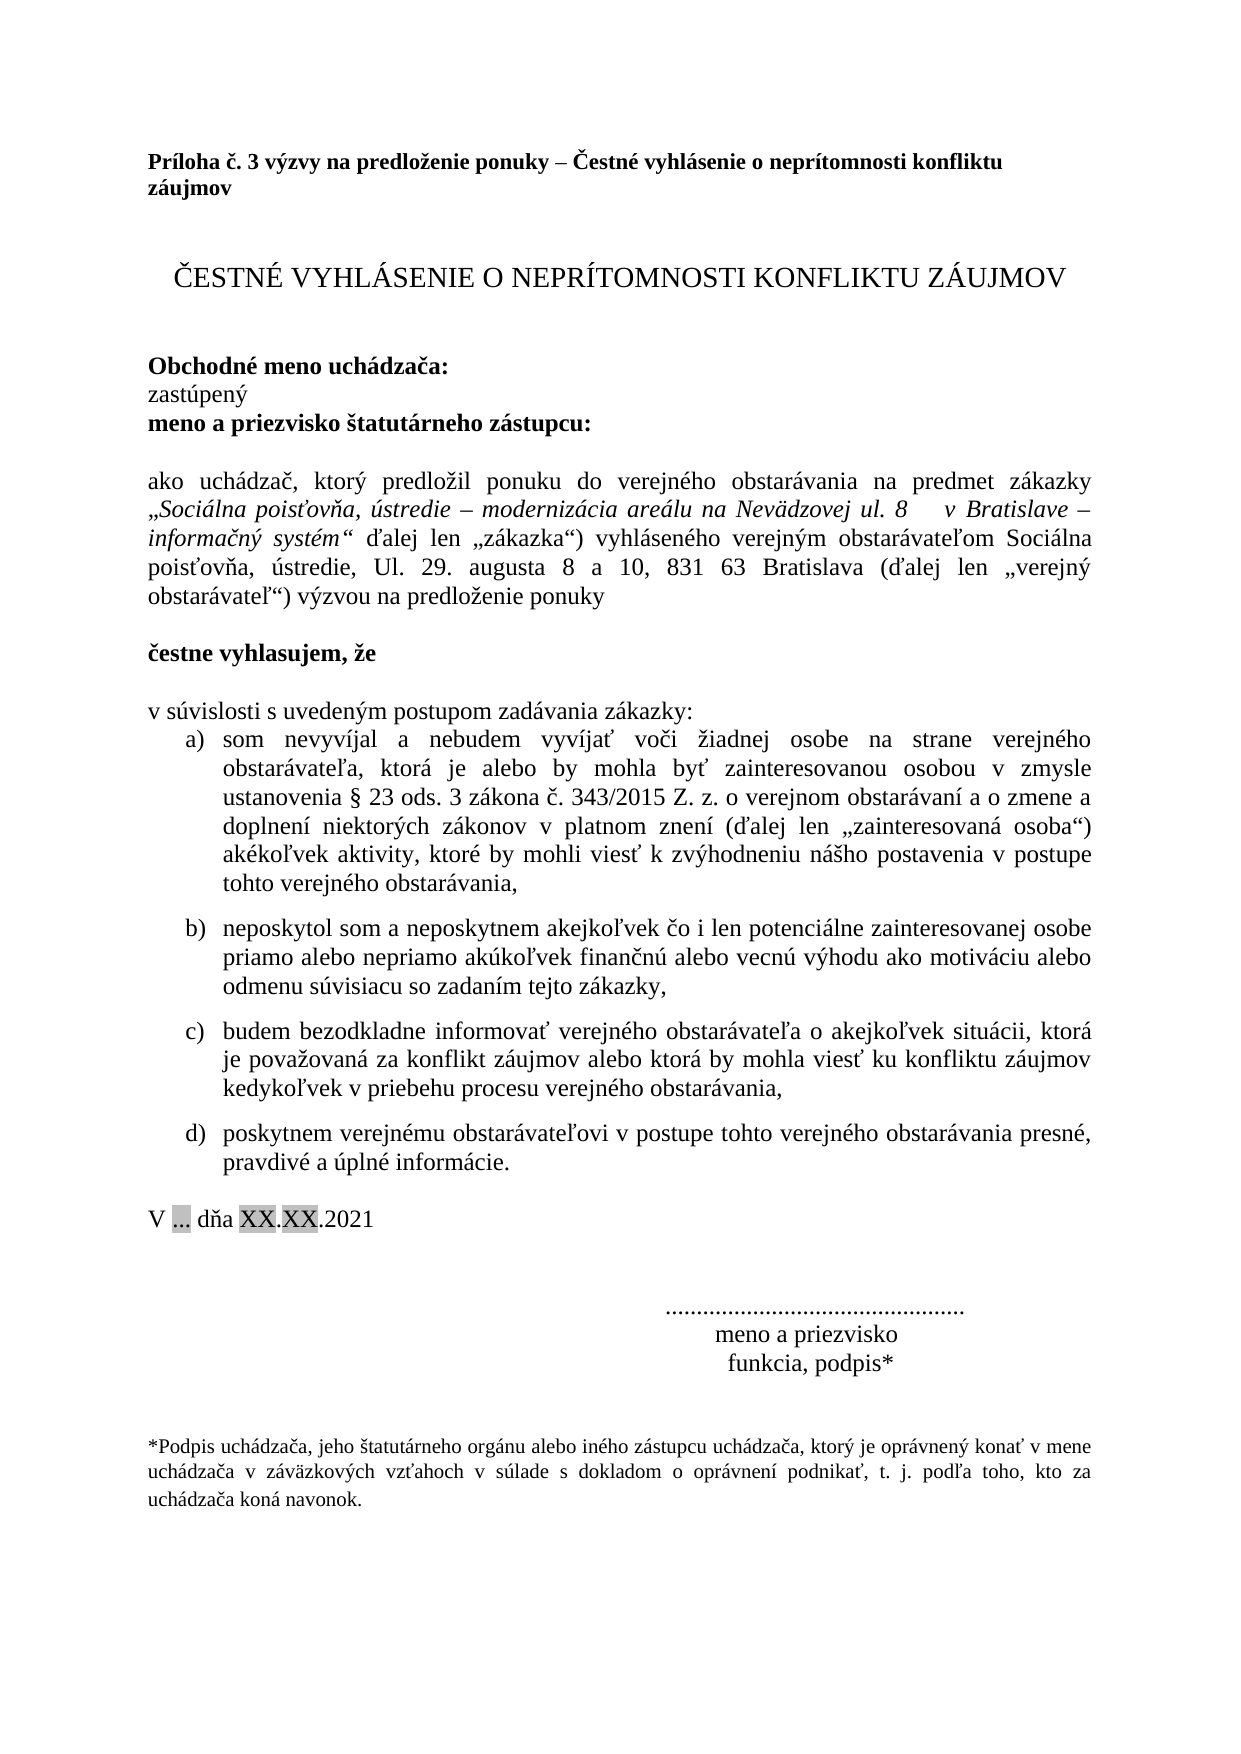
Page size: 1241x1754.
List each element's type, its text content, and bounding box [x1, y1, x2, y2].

text meno a priezvisko štatutárneho zástupcu: [148, 408, 1092, 437]
text čestne vyhlasujem, že [148, 638, 1092, 667]
text ako uchádzač, ktorý predložil ponuku do verejného obstarávania na predmet zákazky „Sociálna poisťovňa, ústredie – modernizácia areálu na Nevädzovej ul. 8 v Bratislave – informačný systém“ ďalej len „zákazka“) vyhláseného verejným obstarávateľom Sociálna poisťovňa, ústredie, Ul. 29. augusta 8 a 10, 831 63 Bratislava (ďalej len „verejný obstarávateľ“) výzvou na predloženie ponuky [148, 466, 1092, 609]
text funkcia, podpis* [591, 1348, 1092, 1377]
text Príloha č. 3 výzvy na predloženie ponuky – Čestné vyhlásenie o neprítomnosti konfliktu záujmov [148, 148, 1092, 200]
list som nevyvíjal a nebudem vyvíjať voči žiadnej osobe na strane verejného obstarávateľa, ktorá je alebo by mohla byť zainteresovanou osobou v zmysle ustanovenia § 23 ods. 3 zákona č. 343/2015 Z. z. o verejnom obstarávaní a o zmene a doplnení niektorých zákonov v platnom znení (ďalej len „zainteresovaná osoba“) akékoľvek aktivity, ktoré by mohli viesť k zvýhodneniu nášho postavenia v postupe tohto verejného obstarávania, [185, 724, 1092, 897]
list neposkytol som a neposkytnem akejkoľvek čo i len potenciálne zainteresovanej osobe priamo alebo nepriamo akúkoľvek finančnú alebo vecnú výhodu ako motiváciu alebo odmenu súvisiacu so zadaním tejto zákazky, [185, 913, 1092, 999]
text zastúpený [148, 379, 1092, 408]
text meno a priezvisko [591, 1319, 1092, 1348]
text ................................................ [591, 1291, 1092, 1319]
list poskytnem verejnému obstarávateľovi v postupe tohto verejného obstarávania presné, pravdivé a úplné informácie. [185, 1118, 1092, 1176]
text v súvislosti s uvedeným postupom zadávania zákazky: [148, 696, 1092, 724]
text V ... dňa XX.XX.2021 [148, 1204, 1092, 1233]
list budem bezodkladne informovať verejného obstarávateľa o akejkoľvek situácii, ktorá je považovaná za konflikt záujmov alebo ktorá by mohla viesť ku konfliktu záujmov kedykoľvek v priebehu procesu verejného obstarávania, [185, 1016, 1092, 1102]
text Obchodné meno uchádzača: [148, 351, 1092, 379]
text ČESTNÉ VYHLÁSENIE O NEPRÍTOMNOSTI KONFLIKTU ZÁUJMOV [148, 260, 1092, 293]
text *Podpis uchádzača, jeho štatutárneho orgánu alebo iného zástupcu uchádzača, ktorý je oprávnený konať v mene uchádzača v záväzkových vzťahoch v súlade s dokladom o oprávnení podnikať, t. j. podľa toho, kto za uchádzača koná navonok. [148, 1434, 1092, 1513]
